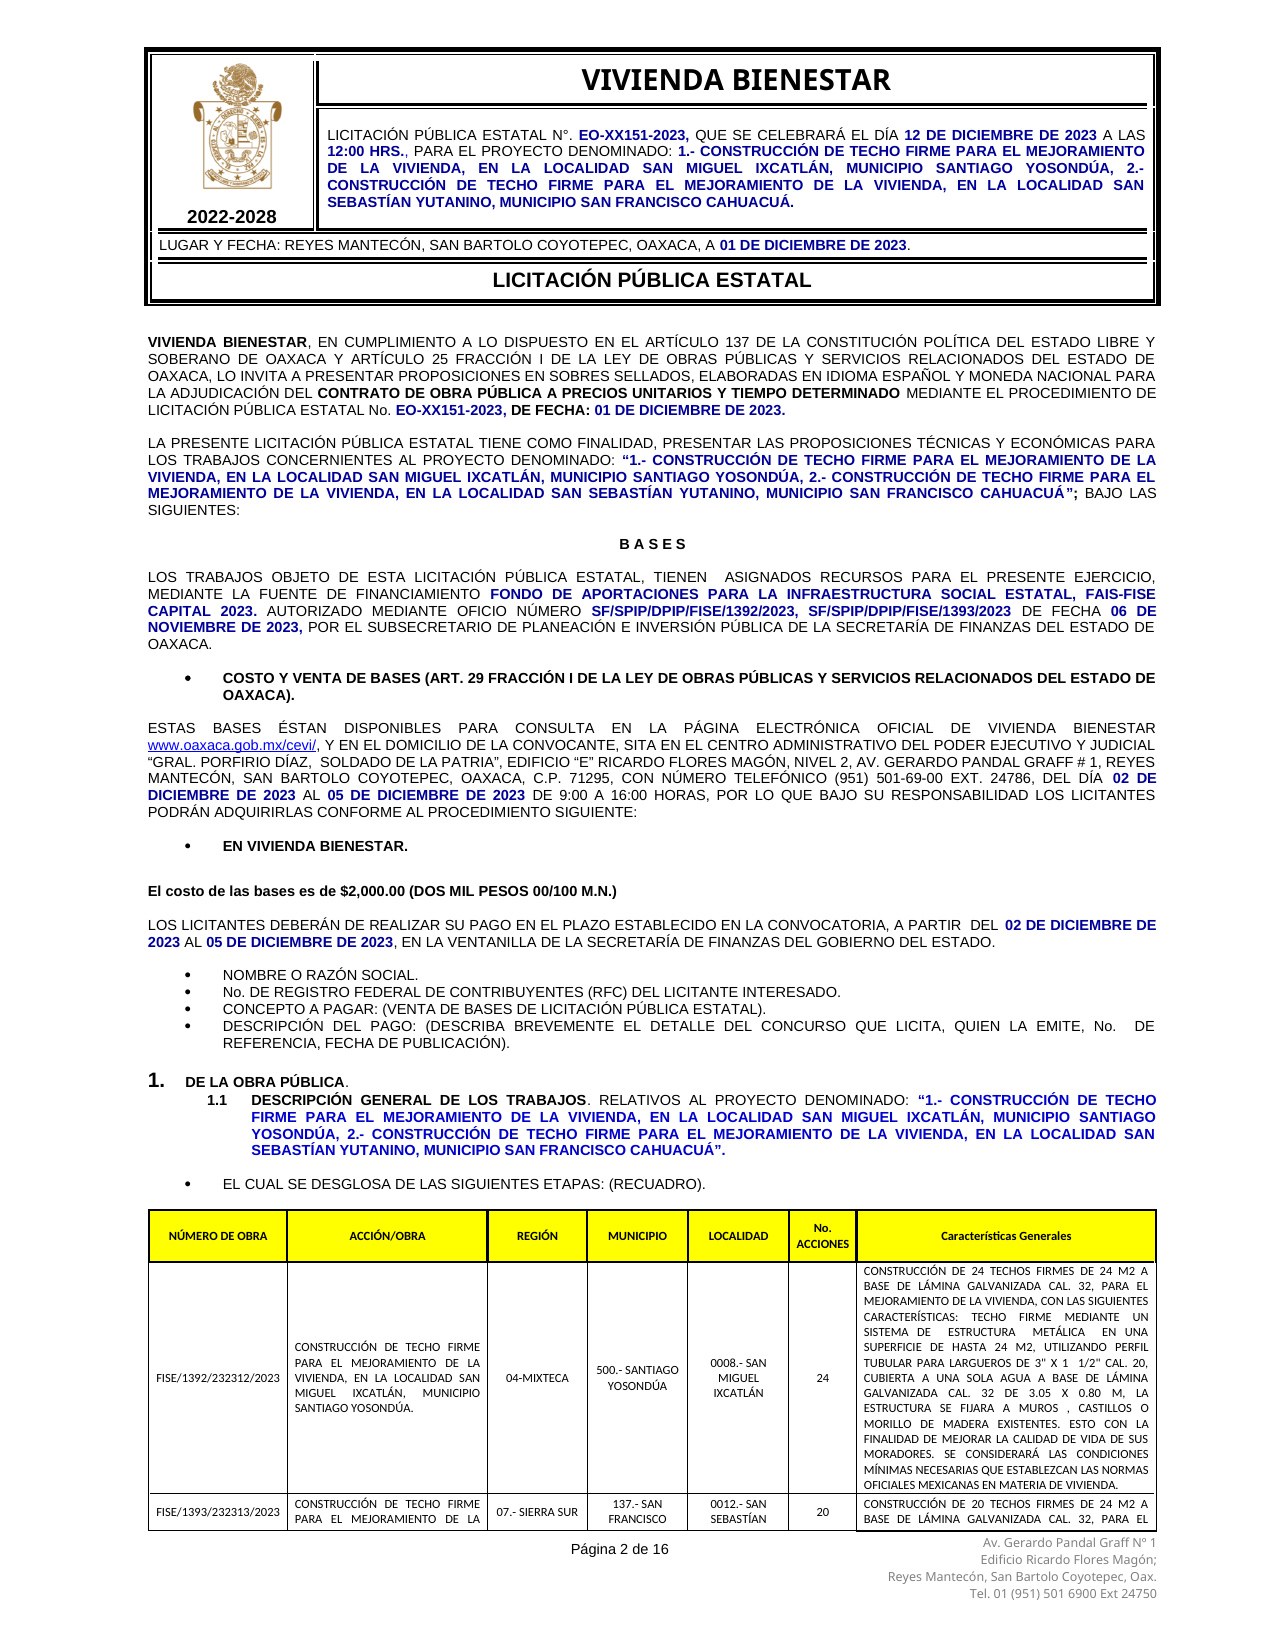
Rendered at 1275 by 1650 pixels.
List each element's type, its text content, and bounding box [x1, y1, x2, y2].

table_header MUNICIPIO [588, 1211, 687, 1261]
list No. DE REGISTRO FEDERAL DE CONTRIBUYENTES (RFC) DEL LICITANTE INTERESADO. [185, 984, 1157, 1001]
text B A S E S [148, 535, 1157, 552]
text ESTAS BASES ÉSTAN DISPONIBLES PARA CONSULTA EN LA PÁGINA ELECTRÓNICA OFICIAL DE VIVIENDA BIENESTAR www.oaxaca.gob.mx/cevi/, Y EN EL DOMICILIO DE LA CONVOCANTE, SITA EN EL CENTRO ADMINISTRATIVO DEL PODER EJECUTIVO Y JUDICIAL “GRAL. PORFIRIO DÍAZ, SOLDADO DE LA PATRIA”, EDIFICIO “E” RICARDO FLORES MAGÓN, NIVEL 2, AV. GERARDO PANDAL GRAFF # 1, REYES MANTECÓN, SAN BARTOLO COYOTEPEC, OAXACA, C.P. 71295, CON NÚMERO TELEFÓNICO (951) 501-69-00 EXT. 24786, DEL DÍA 02 DE DICIEMBRE DE 2023 AL 05 DE DICIEMBRE DE 2023 DE 9:00 A 16:00 HORAS, POR LO QUE BAJO SU RESPONSABILIDAD LOS LICITANTES PODRÁN ADQUIRIRLAS CONFORME AL PROCEDIMIENTO SIGUIENTE: [148, 720, 1157, 821]
list DESCRIPCIÓN DEL PAGO: (DESCRIBA BREVEMENTE EL DETALLE DEL CONCURSO QUE LICITA, QUIEN LA EMITE, No. DE REFERENCIA, FECHA DE PUBLICACIÓN). [185, 1017, 1157, 1051]
table_cell 137.- SAN FRANCISCO CAHUACUÁ [588, 1494, 687, 1530]
table_header ACCIÓN/OBRA [288, 1211, 486, 1261]
text VIVIENDA BIENESTAR, EN CUMPLIMIENTO A LO DISPUESTO EN EL ARTÍCULO 137 DE LA CONSTITUCIÓN POLÍTICA DEL ESTADO LIBRE Y SOBERANO DE OAXACA Y ARTÍCULO 25 FRACCIÓN I DE LA LEY DE OBRAS PÚBLICAS Y SERVICIOS RELACIONADOS DEL ESTADO DE OAXACA, LO INVITA A PRESENTAR PROPOSICIONES EN SOBRES SELLADOS, ELABORADAS EN IDIOMA ESPAÑOL Y MONEDA NACIONAL PARA LA ADJUDICACIÓN DEL CONTRATO DE OBRA PÚBLICA A PRECIOS UNITARIOS Y TIEMPO DETERMINADO MEDIANTE EL PROCEDIMIENTO DE LICITACIÓN PÚBLICA ESTATAL No. EO-XX151-2023, DE FECHA: 01 DE DICIEMBRE DE 2023. [148, 334, 1157, 418]
table_header NÚMERO DE OBRA [150, 1211, 286, 1261]
list NOMBRE O RAZÓN SOCIAL. [185, 967, 1157, 984]
table_cell CONSTRUCCIÓN DE TECHO FIRME PARA EL MEJORAMIENTO DE LA VIVIENDA, EN LA LOCALIDAD SAN MIGUEL IXCATLÁN, MUNICIPIO SANTIAGO YOSONDÚA. [288, 1263, 487, 1493]
list DESCRIPCIÓN GENERAL DE LOS TRABAJOS. RELATIVOS AL PROYECTO DENOMINADO: “1.- CONSTRUCCIÓN DE TECHO FIRME PARA EL MEJORAMIENTO DE LA VIVIENDA, EN LA LOCALIDAD SAN MIGUEL IXCATLÁN, MUNICIPIO SANTIAGO YOSONDÚA, 2.- CONSTRUCCIÓN DE TECHO FIRME PARA EL MEJORAMIENTO DE LA VIVIENDA, EN LA LOCALIDAD SAN SEBASTÍAN YUTANINO, MUNICIPIO SAN FRANCISCO CAHUACUÁ”. [207, 1092, 1157, 1159]
table_cell FISE/1392/232312/2023 [149, 1263, 287, 1493]
table_cell 20 [789, 1494, 856, 1530]
table_header LOCALIDAD [689, 1211, 788, 1261]
picture [187, 59, 285, 188]
list EN VIVIENDA BIENESTAR. [185, 837, 1157, 854]
table_cell 0012.- SAN SEBASTÍAN YUTANINO [688, 1494, 788, 1530]
text LOS TRABAJOS OBJETO DE ESTA LICITACIÓN PÚBLICA ESTATAL, TIENEN ASIGNADOS RECURSOS PARA EL PRESENTE EJERCICIO, MEDIANTE LA FUENTE DE FINANCIAMIENTO FONDO DE APORTACIONES PARA LA INFRAESTRUCTURA SOCIAL ESTATAL, FAIS-FISE CAPITAL 2023. AUTORIZADO MEDIANTE OFICIO NÚMERO SF/SPIP/DPIP/FISE/1392/2023, SF/SPIP/DPIP/FISE/1393/2023 DE FECHA 06 DE NOVIEMBRE DE 2023, POR EL SUBSECRETARIO DE PLANEACIÓN E INVERSIÓN PÚBLICA DE LA SECRETARÍA DE FINANZAS DEL ESTADO DE OAXACA. [148, 569, 1157, 653]
text LOS LICITANTES DEBERÁN DE REALIZAR SU PAGO EN EL PLAZO ESTABLECIDO EN LA CONVOCATORIA, A PARTIR DEL 02 DE DICIEMBRE DE 2023 AL 05 DE DICIEMBRE DE 2023, EN LA VENTANILLA DE LA SECRETARÍA DE FINANZAS DEL GOBIERNO DEL ESTADO. [148, 916, 1157, 950]
table_cell 500.- SANTIAGO YOSONDÚA [588, 1263, 687, 1493]
table_cell 0008.- SAN MIGUEL IXCATLÁN [688, 1263, 788, 1493]
text El costo de las bases es de $2,000.00 (DOS MIL PESOS 00/100 M.N.) [148, 883, 1157, 900]
table_header No. ACCIONES [790, 1211, 855, 1261]
table_cell FISE/1393/232313/2023 [149, 1493, 287, 1530]
list COSTO Y VENTA DE BASES (ART. 29 FRACCIÓN I DE LA LEY DE OBRAS PÚBLICAS Y SERVICIOS RELACIONADOS DEL ESTADO DE OAXACA). [185, 669, 1157, 703]
table_header REGIÓN [489, 1211, 586, 1261]
table_header Características Generales [858, 1211, 1155, 1261]
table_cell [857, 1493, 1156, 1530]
list EL CUAL SE DESGLOSA DE LAS SIGUIENTES ETAPAS: (RECUADRO). [185, 1176, 1157, 1192]
table_cell CONSTRUCCIÓN DE 24 TECHOS FIRMES DE 24 M2 A BASE DE LÁMINA GALVANIZADA CAL. 32, PARA EL MEJORAMIENTO DE LA VIVIENDA, CON LAS SIGUIENTES CARACTERÍSTICAS: TECHO FIRME MEDIANTE UN SISTEMA DE ESTRUCTURA METÁLICA EN UNA SUPERFICIE DE HASTA 24 M2, UTILIZANDO PERFIL TUBULAR PARA LARGUEROS DE 3" X 1 1/2" CAL. 20, CUBIERTA A UNA SOLA AGUA A BASE DE LÁMINA GALVANIZADA CAL. 32 DE 3.05 X 0.80 M, LA ESTRUCTURA SE FIJARA A MUROS , CASTILLOS O MORILLO DE MADERA EXISTENTES. ESTO CON LA FINALIDAD DE MEJORAR LA CALIDAD DE VIDA DE SUS MORADORES. SE CONSIDERARÁ LAS CONDICIONES MÍNIMAS NECESARIAS QUE ESTABLEZCAN LAS NORMAS OFICIALES MEXICANAS EN MATERIA DE VIVIENDA. [857, 1261, 1156, 1493]
table_cell 24 [789, 1263, 856, 1493]
list DE LA OBRA PÚBLICA. [148, 1068, 1157, 1092]
table_cell 07.- SIERRA SUR [488, 1494, 587, 1530]
table_cell 04-MIXTECA [488, 1263, 587, 1493]
text LA PRESENTE LICITACIÓN PÚBLICA ESTATAL TIENE COMO FINALIDAD, PRESENTAR LAS PROPOSICIONES TÉCNICAS Y ECONÓMICAS PARA LOS TRABAJOS CONCERNIENTES AL PROYECTO DENOMINADO: “1.- CONSTRUCCIÓN DE TECHO FIRME PARA EL MEJORAMIENTO DE LA VIVIENDA, EN LA LOCALIDAD SAN MIGUEL IXCATLÁN, MUNICIPIO SANTIAGO YOSONDÚA, 2.- CONSTRUCCIÓN DE TECHO FIRME PARA EL MEJORAMIENTO DE LA VIVIENDA, EN LA LOCALIDAD SAN SEBASTÍAN YUTANINO, MUNICIPIO SAN FRANCISCO CAHUACUÁ”; BAJO LAS SIGUIENTES: [148, 435, 1157, 518]
list CONCEPTO A PAGAR: (VENTA DE BASES DE LICITACIÓN PÚBLICA ESTATAL). [185, 1001, 1157, 1017]
